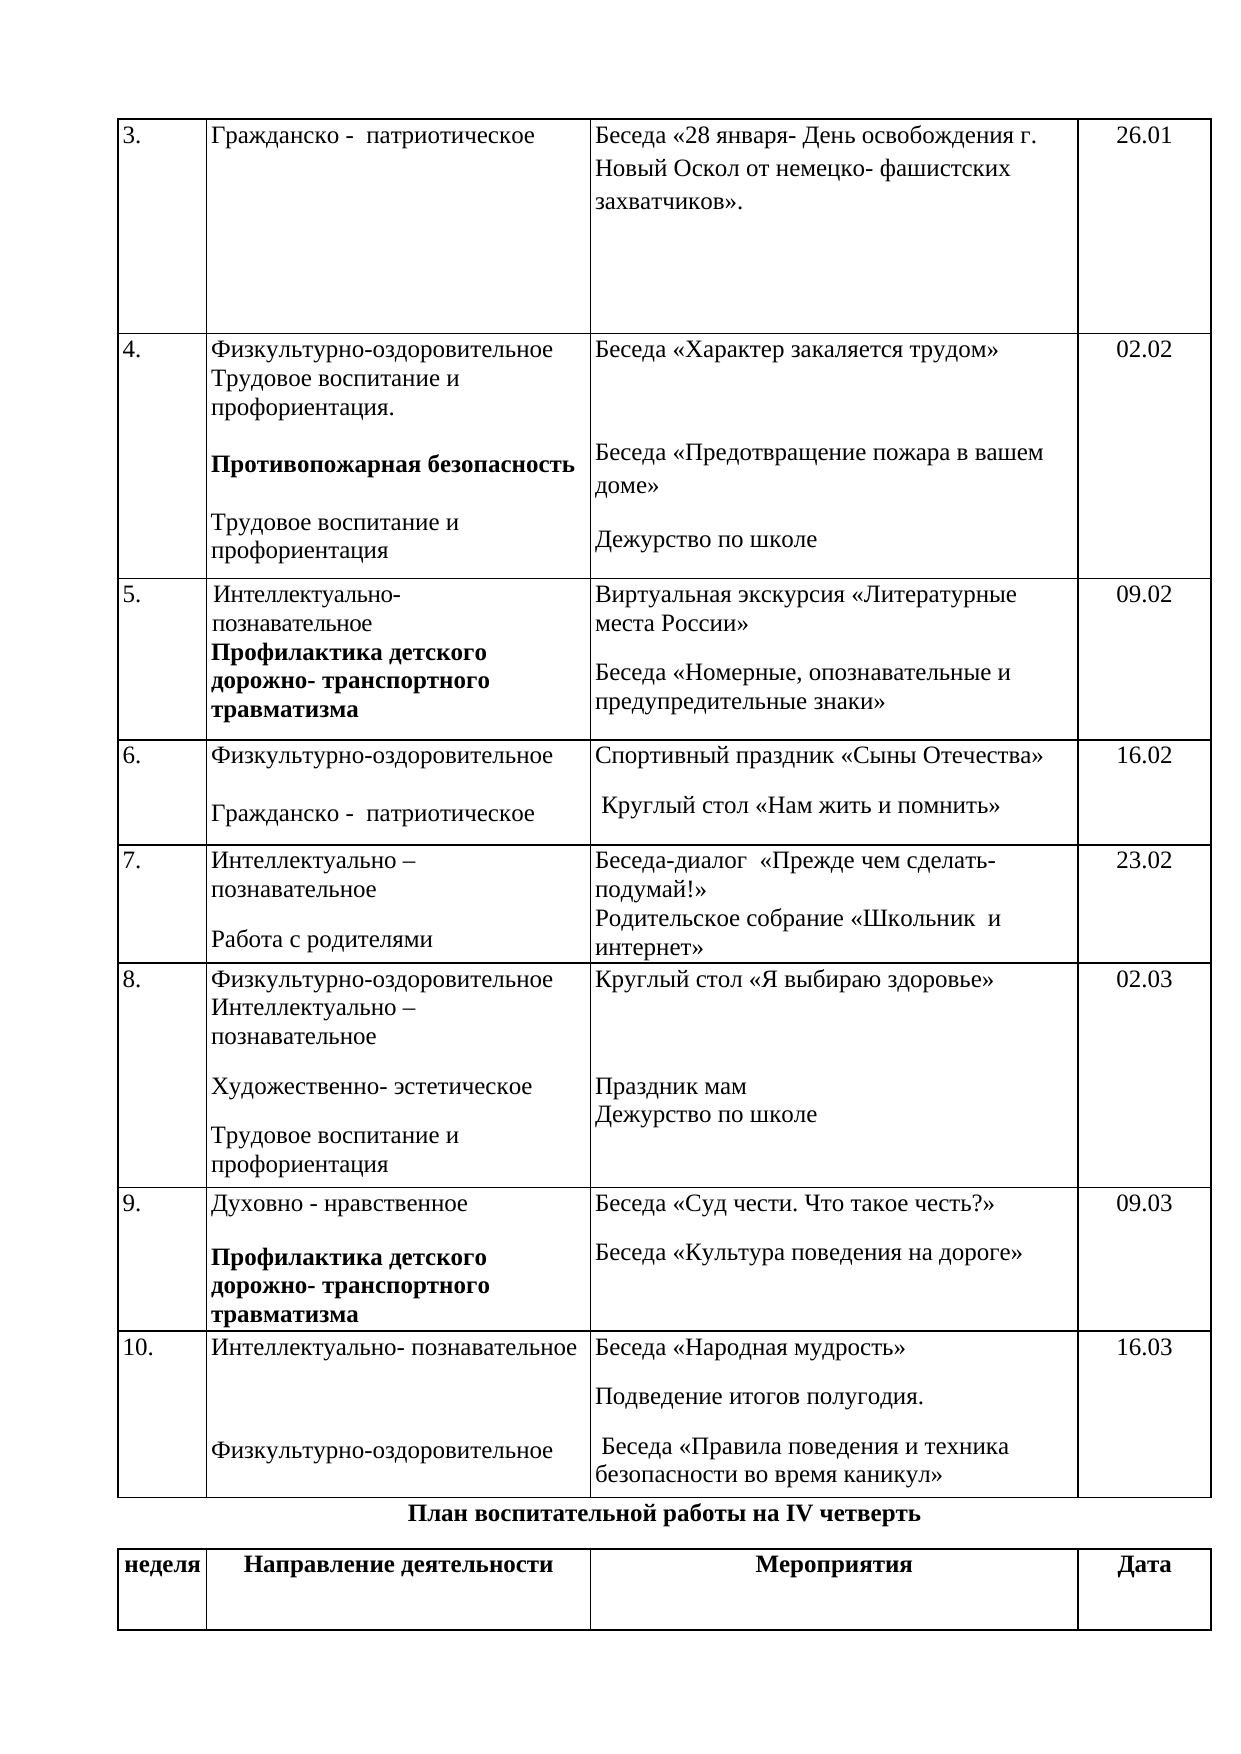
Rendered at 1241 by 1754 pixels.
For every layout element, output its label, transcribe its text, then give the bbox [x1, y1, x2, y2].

table_cell Интеллектуально- познавательное Профилактика детского дорожно- транспортного травматизма [207, 579, 590, 739]
table_cell Физкультурно-оздоровительное Гражданско - патриотическое [207, 741, 590, 844]
table_cell Интеллектуально- познавательное Физкультурно-оздоровительное [207, 1332, 590, 1497]
table_cell 23.02 [1079, 846, 1210, 962]
table_cell Беседа «28 января- День освобождения г. Новый Оскол от немецко- фашистских захватчиков». [591, 120, 1077, 332]
table_cell Беседа-диалог «Прежде чем сделать- подумай!» Родительское собрание «Школьник и интернет» [591, 846, 1077, 962]
table_cell 16.02 [1079, 741, 1210, 844]
table_cell 8. [119, 964, 206, 1186]
table_cell 10. [119, 1332, 206, 1497]
table_cell Беседа «Суд чести. Что такое честь?» Беседа «Культура поведения на дороге» [591, 1188, 1077, 1330]
table_cell 09.02 [1079, 579, 1210, 739]
table_cell 5. [119, 579, 206, 739]
table_cell Физкультурно-оздоровительное Интеллектуально – познавательное Художественно- эстетическое Трудовое воспитание и профориентация [207, 964, 590, 1186]
table_cell 9. [119, 1188, 206, 1330]
table_cell 7. [119, 846, 206, 962]
table_cell 02.02 [1079, 334, 1210, 578]
table_cell Беседа «Народная мудрость» Подведение итогов полугодия. Беседа «Правила поведения и техника безопасности во время каникул» [591, 1332, 1077, 1497]
table_cell Виртуальная экскурсия «Литературные места России» Беседа «Номерные, опознавательные и предупредительные знаки» [591, 579, 1077, 739]
table_cell 4. [119, 334, 206, 578]
table_cell 6. [119, 741, 206, 844]
table_cell 09.03 [1079, 1188, 1210, 1330]
table_header Дата [1079, 1550, 1210, 1629]
table_cell Беседа «Характер закаляется трудом» Беседа «Предотвращение пожара в вашем доме» Дежурство по школе [591, 334, 1077, 578]
table_cell Духовно - нравственное Профилактика детского дорожно- транспортного травматизма [207, 1188, 590, 1330]
table_cell Круглый стол «Я выбираю здоровье» Праздник мам Дежурство по школе [591, 964, 1077, 1186]
table_header Направление деятельности [207, 1550, 590, 1629]
table_cell 3. [119, 120, 206, 332]
table_cell 16.03 [1079, 1332, 1210, 1497]
table_cell Спортивный праздник «Сыны Отечества» Круглый стол «Нам жить и помнить» [591, 741, 1077, 844]
table_cell Гражданско - патриотическое [207, 120, 590, 332]
table_cell 26.01 [1079, 120, 1210, 332]
table_cell Интеллектуально – познавательное Работа с родителями [207, 846, 590, 962]
table_header Мероприятия [591, 1550, 1077, 1629]
table_header неделя [119, 1550, 206, 1629]
table_cell 02.03 [1079, 964, 1210, 1186]
text План воспитательной работы на IV четверть [177, 1498, 1152, 1527]
table_cell Физкультурно-оздоровительное Трудовое воспитание и профориентация. Противопожарная безопасность Трудовое воспитание и профориентация [207, 334, 590, 578]
